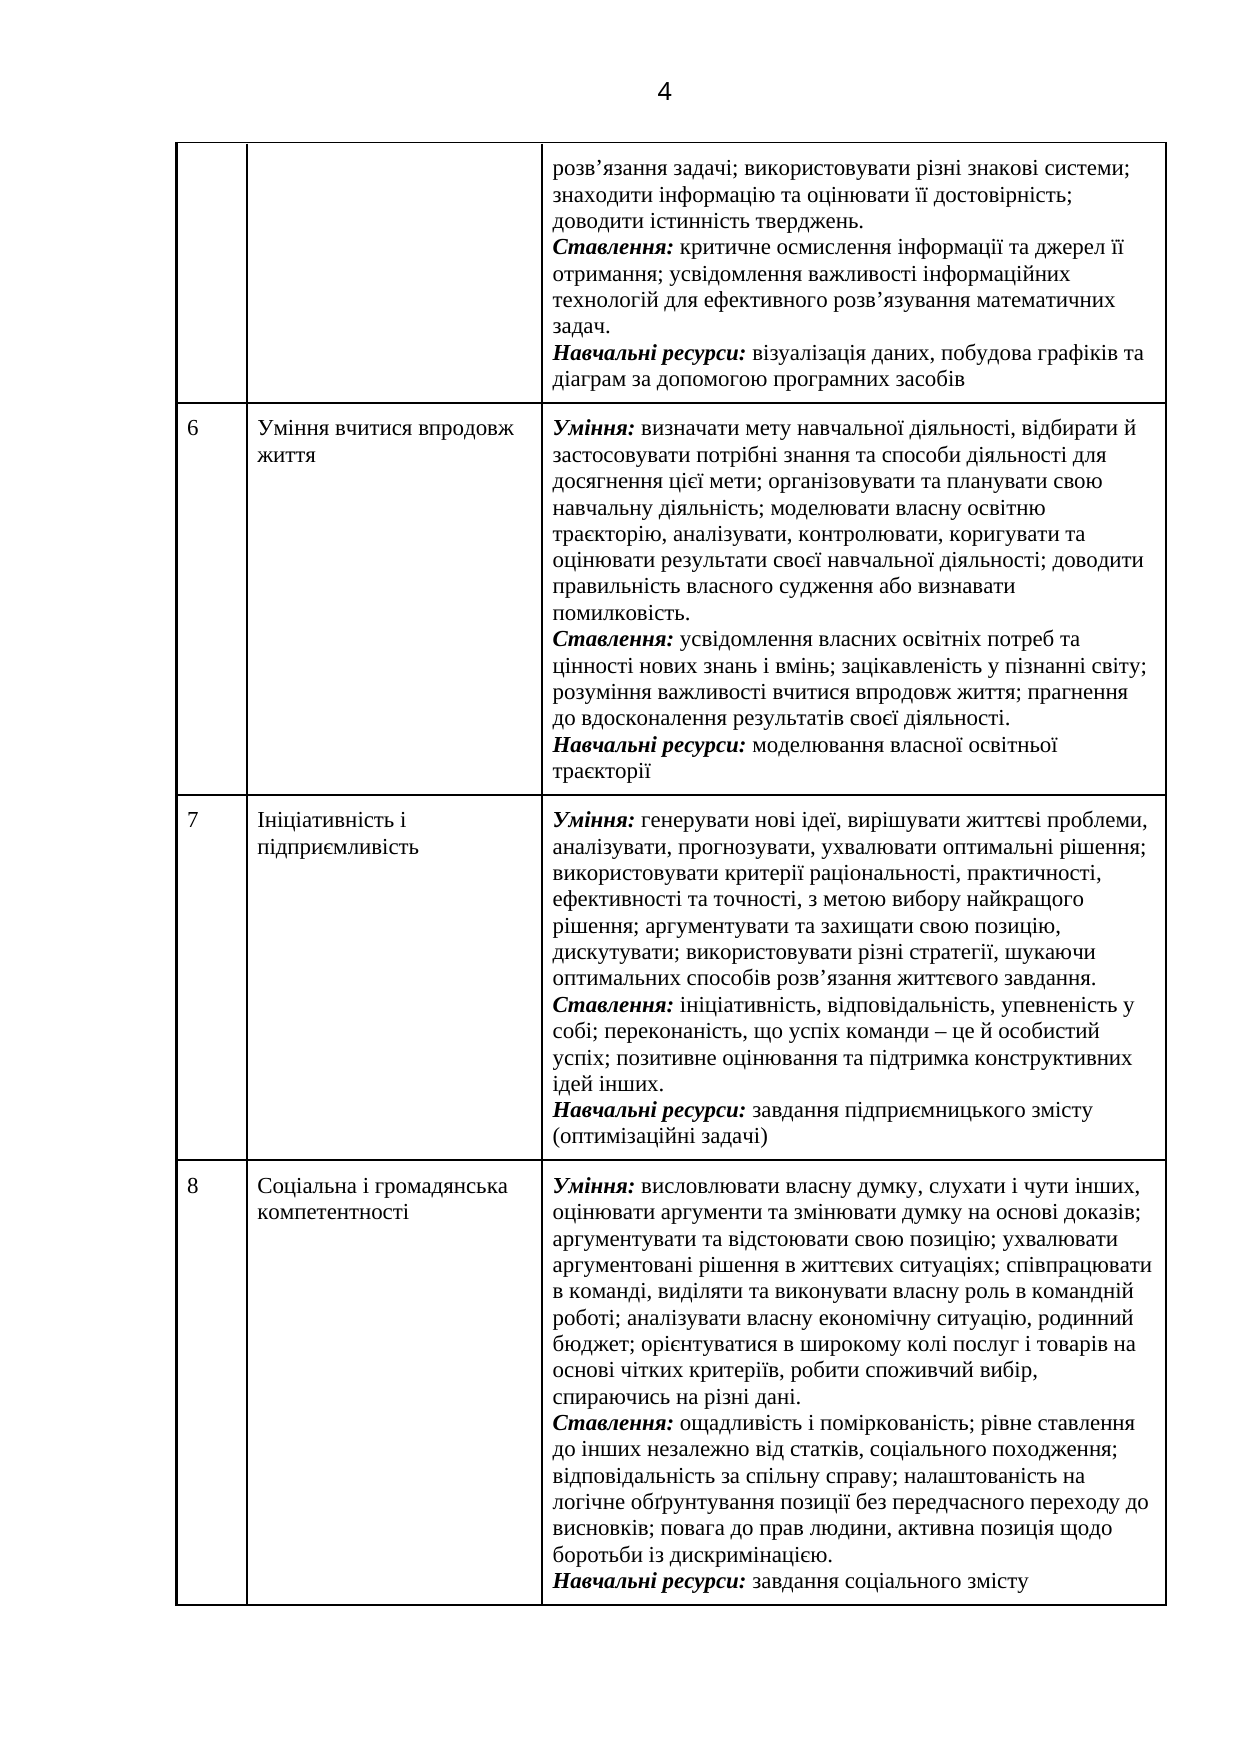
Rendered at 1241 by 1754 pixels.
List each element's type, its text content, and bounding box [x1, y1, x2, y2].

table_cell Уміння: генерувати нові ідеї, вирішувати життєві проблеми, аналізувати, прогнозувати, ухвалювати оптимальні рішення; використовувати критерії раціональності, практичності, ефективності та точності, з метою вибору найкращого рішення; аргументувати та захищати свою позицію, дискутувати; використовувати різні стратегії, шукаючи оптимальних способів розв’язання життєвого завдання. Ставлення: ініціативність, відповідальність, упевненість у собі; переконаність, що успіх команди – це й особистий успіх; позитивне оцінювання та підтримка конструктивних ідей інших. Навчальні ресурси: завдання підприємницького змісту (оптимізаційні задачі) [543, 796, 1165, 1159]
table_cell 5 [178, 143, 247, 402]
table_cell 7 [178, 796, 246, 1159]
table_cell Соціальна і громадянська компетентності [248, 1161, 541, 1604]
table_cell Уміння: висловлювати власну думку, слухати і чути інших, оцінювати аргументи та змінювати думку на основі доказів; аргументувати та відстоювати свою позицію; ухвалювати аргументовані рішення в життєвих ситуаціях; співпрацювати в команді, виділяти та виконувати власну роль в командній роботі; аналізувати власну економічну ситуацію, родинний бюджет; орієнтуватися в широкому колі послуг і товарів на основі чітких критеріїв, робити споживчий вибір, спираючись на різні дані. Ставлення: ощадливість і поміркованість; рівне ставлення до інших незалежно від статків, соціального походження; відповідальність за спільну справу; налаштованість на логічне обґрунтування позиції без передчасного переходу до висновків; повага до прав людини, активна позиція щодо боротьби із дискримінацією. Навчальні ресурси: завдання соціального змісту [543, 1161, 1165, 1604]
table_cell Уміння вчитися впродовж життя [248, 404, 541, 794]
table_cell Уміння: визначати мету навчальної діяльності, відбирати й застосовувати потрібні знання та способи діяльності для досягнення цієї мети; організовувати та планувати свою навчальну діяльність; моделювати власну освітню траєкторію, аналізувати, контролювати, коригувати та оцінювати результати своєї навчальної діяльності; доводити правильність власного судження або визнавати помилковість. Ставлення: усвідомлення власних освітніх потреб та цінності нових знань і вмінь; зацікавленість у пізнанні світу; розуміння важливості вчитися впродовж життя; прагнення до вдосконалення результатів своєї діяльності. Навчальні ресурси: моделювання власної освітньої траєкторії [543, 404, 1165, 794]
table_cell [543, 143, 1165, 402]
table_cell 6 [178, 404, 246, 794]
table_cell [248, 143, 542, 402]
table_cell Ініціативність і підприємливість [248, 796, 541, 1159]
table_cell 8 [178, 1161, 246, 1604]
